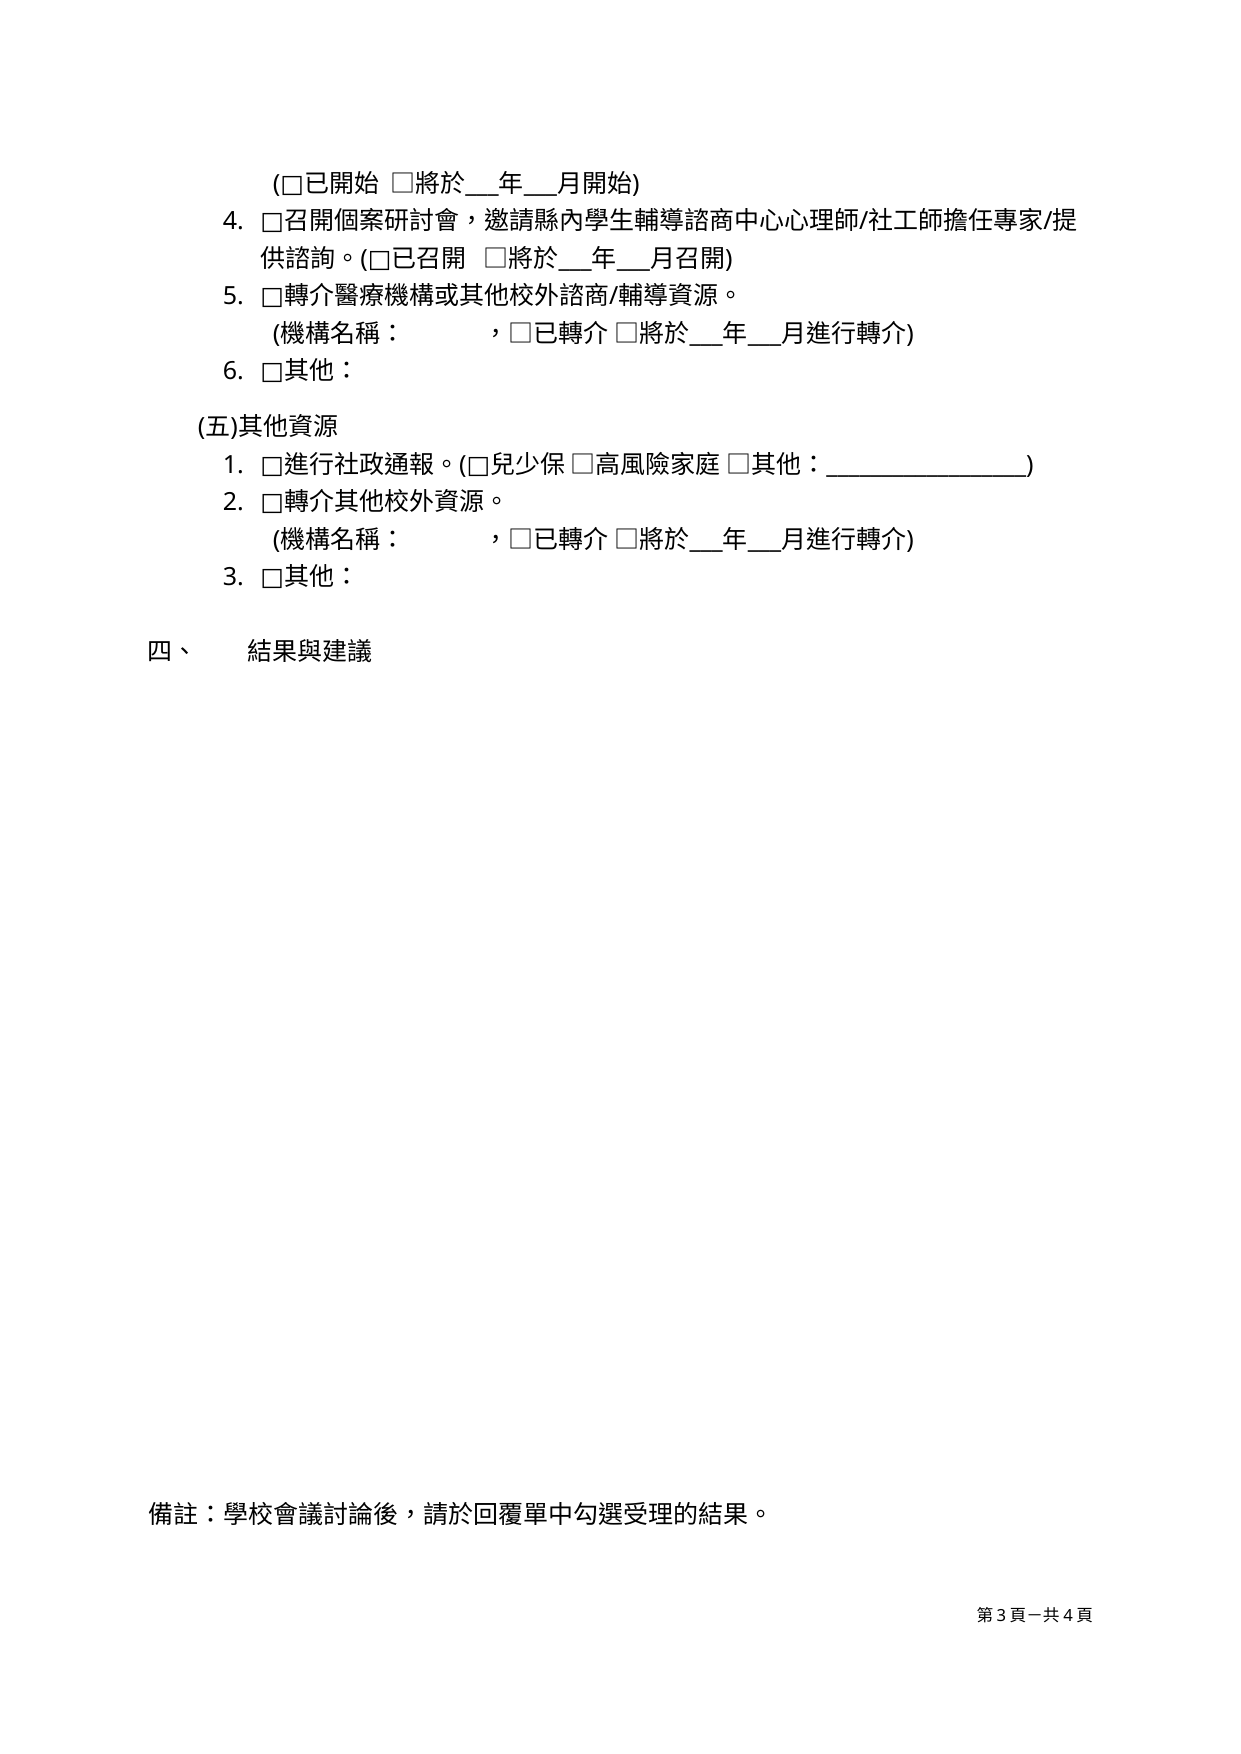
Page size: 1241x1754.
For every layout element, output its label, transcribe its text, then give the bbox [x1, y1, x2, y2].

text (機構名稱： ，□已轉介 □將於___年___月進行轉介) [273, 312, 1092, 350]
list 其他資源 [198, 406, 1092, 444]
text (□已開始 □將於___年___月開始) [273, 162, 1092, 200]
list 結果與建議 [148, 631, 1092, 669]
list □轉介其他校外資源。 [223, 481, 1092, 519]
list □其他： [223, 350, 1092, 387]
list □轉介醫療機構或其他校外諮商/輔導資源。 [223, 275, 1092, 312]
text 備註：學校會議討論後，請於回覆單中勾選受理的結果。 [148, 1494, 1092, 1531]
text (機構名稱： ，□已轉介 □將於___年___月進行轉介) [273, 519, 1092, 556]
list □召開個案研討會，邀請縣內學生輔導諮商中心心理師/社工師擔任專家/提供諮詢。(□已召開 □將於___年___月召開) [223, 200, 1092, 275]
list □其他： [223, 556, 1092, 594]
list □進行社政通報。(□兒少保 □高風險家庭 □其他：__________________) [223, 444, 1092, 481]
